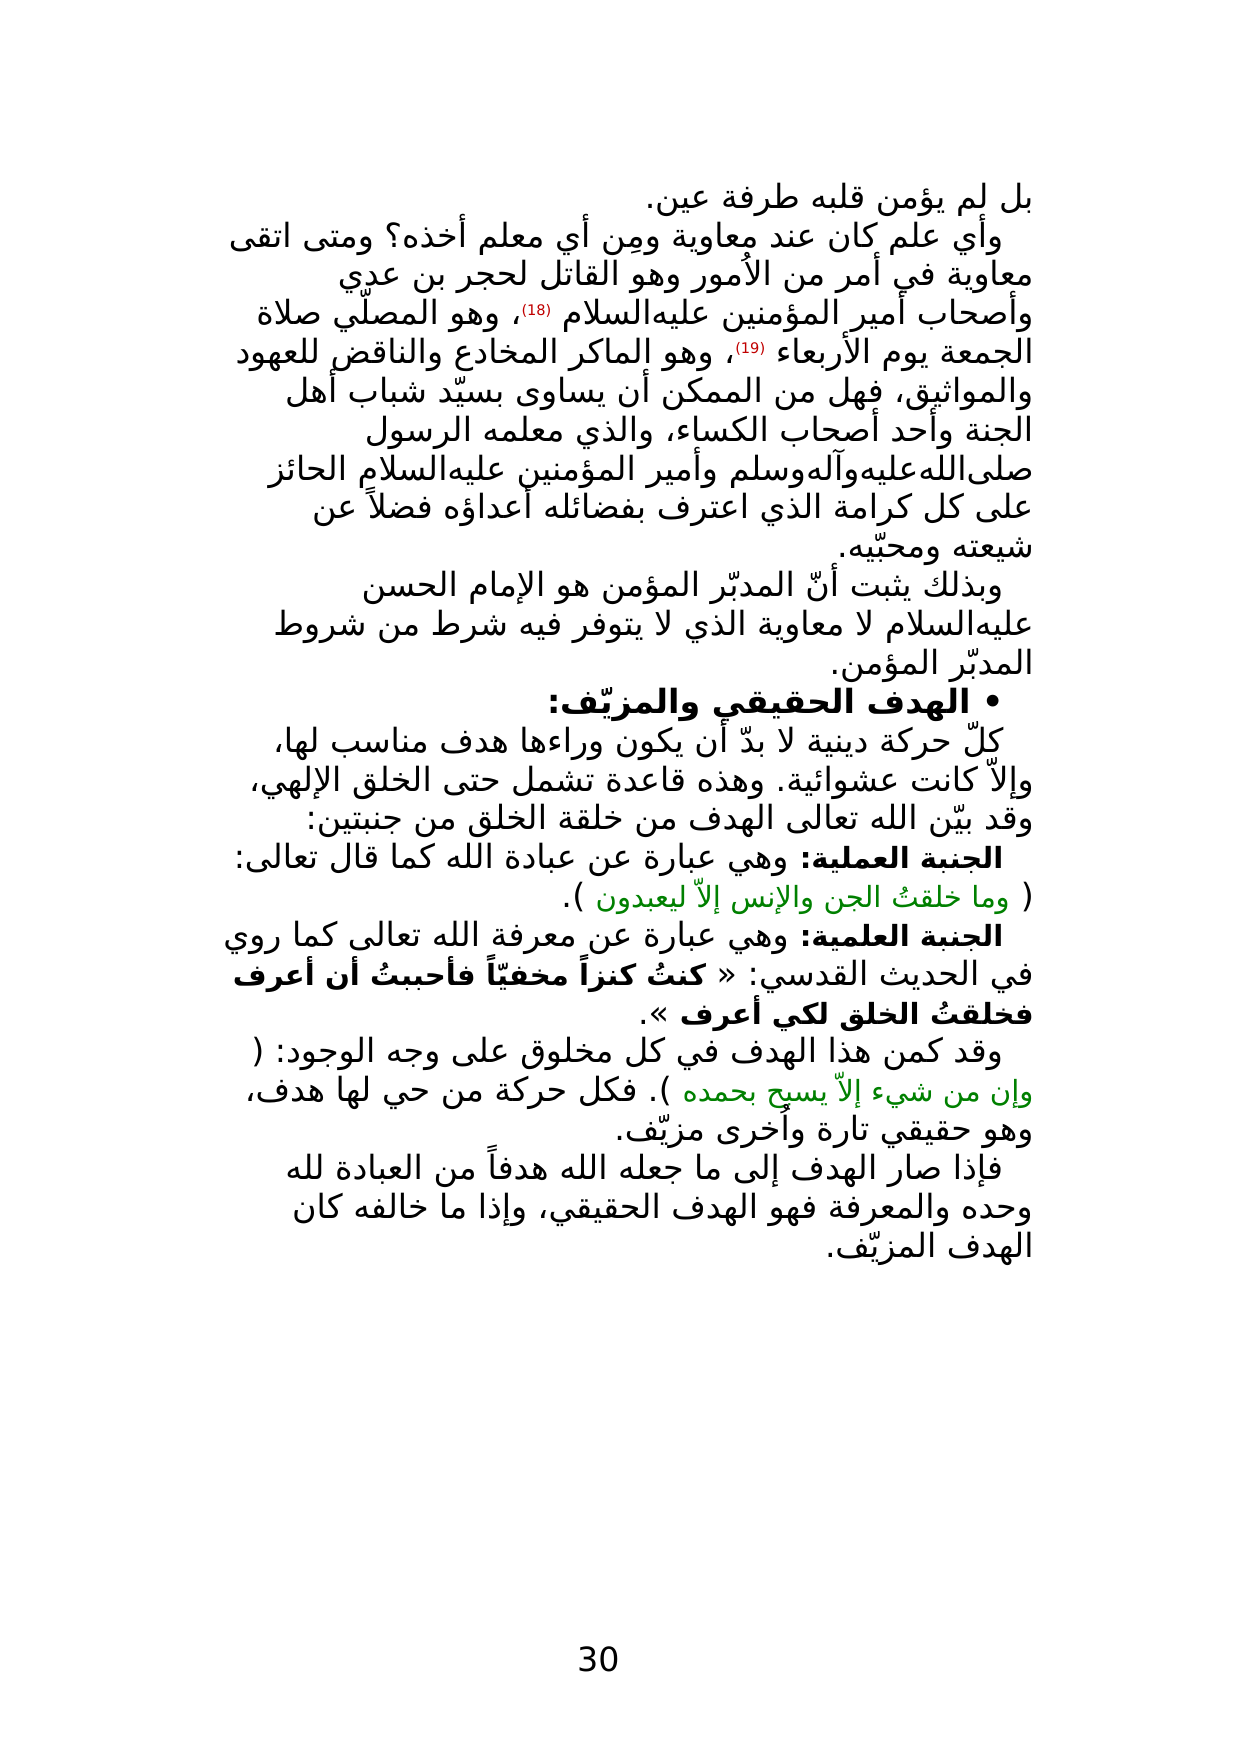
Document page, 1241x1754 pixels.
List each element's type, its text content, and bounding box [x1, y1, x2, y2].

text وبذلك يثبت أنّ المدبّر المؤمن هو الإمام الحسن عليه‌السلام لا معاوية الذي لا يتوفر فيه شرط من شروط المدبّر المؤمن. [222, 566, 1033, 682]
text الجنبة العملية: وهي عبارة عن عبادة الله كما قال تعالى: ( وما خلقتُ الجن والإنس إلاّ ليعبدون ). [222, 838, 1033, 915]
text بل لم يؤمن قلبه طرفة عين. [222, 177, 1033, 216]
text وأي علم كان عند معاوية ومِن أي معلم أخذه؟ ومتى اتقى معاوية في أمر من الاُمور وهو القاتل لحجر بن عدي وأصحاب أمير المؤمنين عليه‌السلام (18)، وهو المصلّي صلاة الجمعة يوم الأربعاء (19)، وهو الماكر المخادع والناقض للعهود والمواثيق، فهل من الممكن أن يساوى بسيّد شباب أهل الجنة وأحد أصحاب الكساء، والذي معلمه الرسول صلى‌الله‌عليه‌وآله‌وسلم وأمير المؤمنين عليه‌السلام الحائز على كل كرامة الذي اعترف بفضائله أعداؤه فضلاً عن شيعته ومحبّيه. [222, 216, 1033, 566]
text فإذا صار الهدف إلى ما جعله الله هدفاً من العبادة لله وحده والمعرفة فهو الهدف الحقيقي، وإذا ما خالفه كان الهدف المزيّف. [222, 1148, 1033, 1265]
text • الهدف الحقيقي والمزيّف: [222, 682, 1033, 721]
text الجنبة العلمية: وهي عبارة عن معرفة الله تعالى كما روي في الحديث القدسي: « كنتُ كنزاً مخفيّاً فأحببتُ أن أعرف فخلقتُ الخلق لكي أعرف ». [222, 915, 1033, 1032]
text وقد كمن هذا الهدف في كل مخلوق على وجه الوجود: ( وإن من شيء إلاّ يسبح بحمده ). فكل حركة من حي لها هدف، وهو حقيقي تارة واُخرى مزيّف. [222, 1032, 1033, 1148]
text كلّ حركة دينية لا بدّ أن يكون وراءها هدف مناسب لها، وإلاّ كانت عشوائية. وهذه قاعدة تشمل حتى الخلق الإلهي، وقد بيّن الله تعالى الهدف من خلقة الخلق من جنبتين: [222, 721, 1033, 838]
